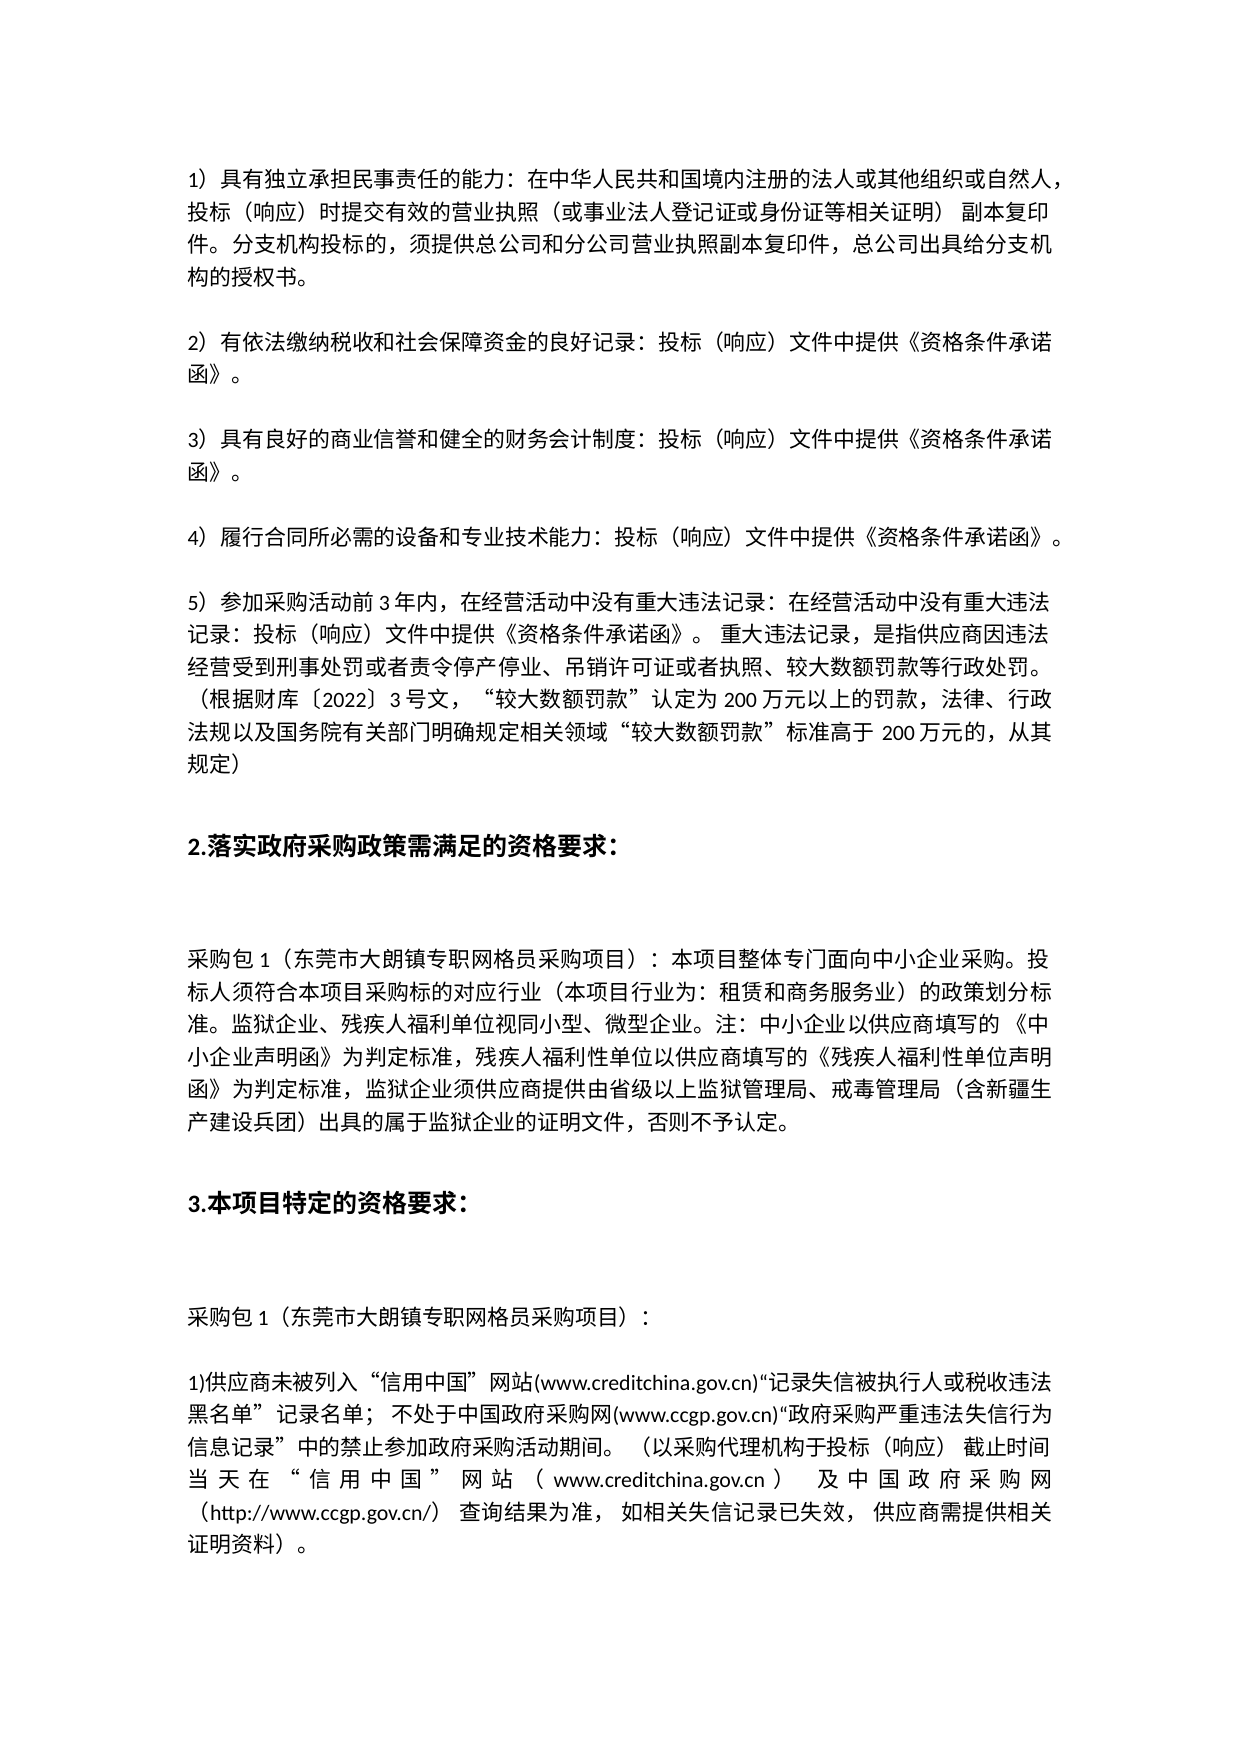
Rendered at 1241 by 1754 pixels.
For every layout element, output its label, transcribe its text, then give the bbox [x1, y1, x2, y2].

text 5）参加采购活动前3年内，在经营活动中没有重大违法记录：在经营活动中没有重大违法记录：投标（响应）文件中提供《资格条件承诺函》。 重大违法记录，是指供应商因违法经营受到刑事处罚或者责令停产停业、吊销许可证或者执照、较大数额罚款等行政处罚。（根据财库〔2022〕3号文，“较大数额罚款”认定为200万元以上的罚款，法律、行政法规以及国务院有关部门明确规定相关领域“较大数额罚款”标准高于200万元的，从其规定） [187, 584, 1053, 779]
text 2）有依法缴纳税收和社会保障资金的良好记录：投标（响应）文件中提供《资格条件承诺函》。 [187, 324, 1053, 389]
text 采购包1（东莞市大朗镇专职网格员采购项目）： [187, 1299, 1053, 1332]
text 3）具有良好的商业信誉和健全的财务会计制度：投标（响应）文件中提供《资格条件承诺函》。 [187, 422, 1053, 487]
text 1)供应商未被列入“信用中国”网站(www.creditchina.gov.cn)“记录失信被执行人或税收违法黑名单”记录名单； 不处于中国政府采购网(www.ccgp.gov.cn)“政府采购严重违法失信行为信息记录”中的禁止参加政府采购活动期间。 （以采购代理机构于投标（响应） 截止时间当天在“信用中国”网站（www.creditchina.gov.cn） 及中国政府采购网（http://www.ccgp.gov.cn/） 查询结果为准， 如相关失信记录已失效， 供应商需提供相关证明资料）。 [187, 1364, 1053, 1559]
text 采购包1（东莞市大朗镇专职网格员采购项目）：本项目整体专门面向中小企业采购。投标人须符合本项目采购标的对应行业（本项目行业为：租赁和商务服务业）的政策划分标准。监狱企业、残疾人福利单位视同小型、微型企业。注：中小企业以供应商填写的 《中小企业声明函》为判定标准，残疾人福利性单位以供应商填写的《残疾人福利性单位声明函》为判定标准，监狱企业须供应商提供由省级以上监狱管理局、戒毒管理局（含新疆生产建设兵团）出具的属于监狱企业的证明文件，否则不予认定。 [187, 942, 1053, 1137]
text 2.落实政府采购政策需满足的资格要求： [187, 812, 1053, 877]
text 3.本项目特定的资格要求： [187, 1169, 1053, 1234]
text 1）具有独立承担民事责任的能力：在中华人民共和国境内注册的法人或其他组织或自然人，投标（响应）时提交有效的营业执照（或事业法人登记证或身份证等相关证明） 副本复印件。分支机构投标的，须提供总公司和分公司营业执照副本复印件，总公司出具给分支机构的授权书。 [187, 162, 1053, 292]
text 4）履行合同所必需的设备和专业技术能力：投标（响应）文件中提供《资格条件承诺函》。 [187, 519, 1053, 552]
